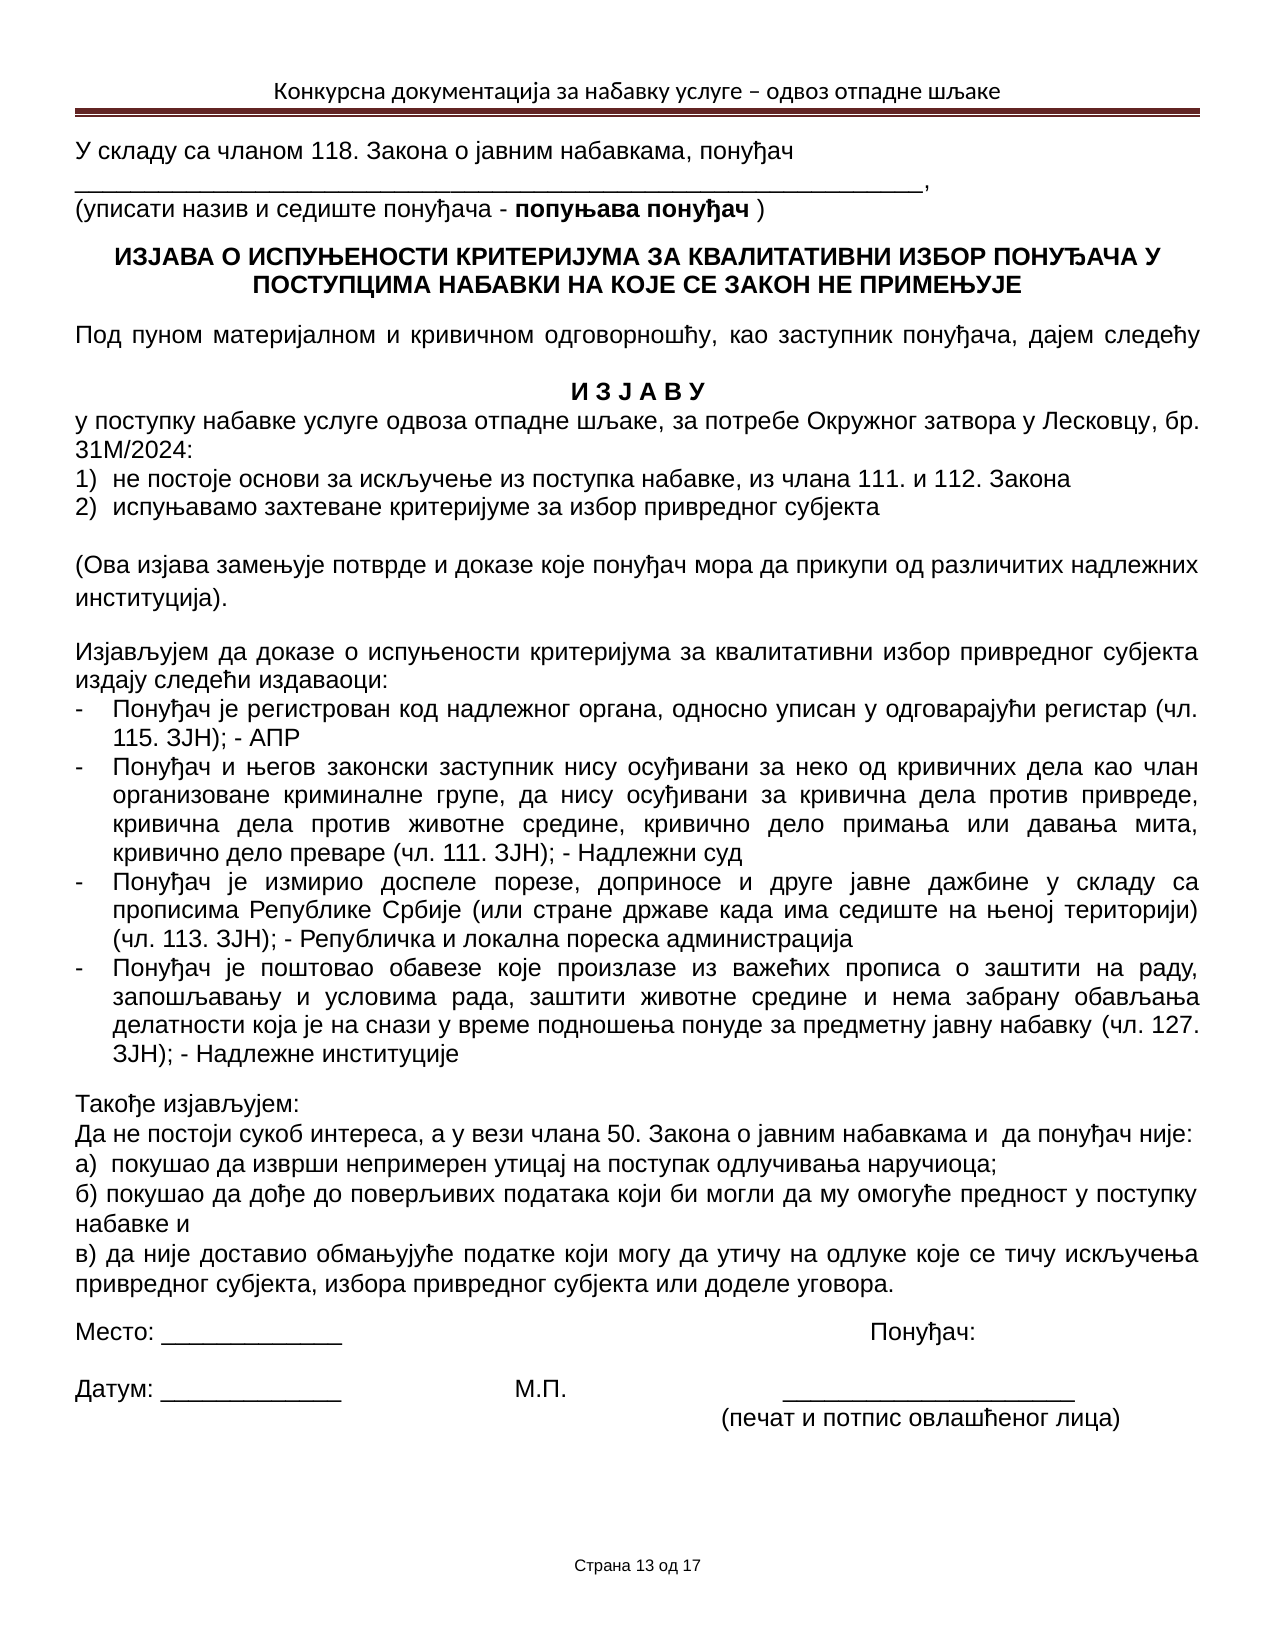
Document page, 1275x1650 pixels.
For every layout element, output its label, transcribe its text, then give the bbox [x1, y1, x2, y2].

text у поступку набавке услуге одвоза отпадне шљаке, за потребе Окружног затвора у Лесковцу, бр. 31М/2024: [75, 406, 1200, 464]
list Понуђач је поштовао обавезе које произлазе из важећих прописа о заштити на раду, запошљавању и условима рада, заштити животне средине и нема забрану обављања делатности која је на снази у време подношења понуде за предметну јавну набавку (чл. 127. ЗЈН); - Надлежне институције [75, 953, 1200, 1068]
text Под пуном материјалном и кривичном одговорношћу, као заступник понуђача, дајем следећу [75, 320, 1200, 377]
text У складу са чланом 118. Закона о јавним набавкама, понуђач [75, 136, 1200, 165]
text Такође изјављујем: [75, 1089, 1200, 1118]
list Понуђач и његов законски заступник нису осуђивани за неко од кривичних дела као члан организоване криминалне групе, да нису осуђивани за кривична дела против привреде, кривична дела против животне средине, кривично дело примања или давања мита, кривично дело преваре (чл. 111. ЗЈН); - Надлежни суд [75, 752, 1200, 867]
text И З Ј А В У [75, 377, 1200, 406]
text (печат и потпис овлашћеног лица) [75, 1403, 1200, 1432]
text Да не постоји сукоб интереса, а у вези члана 50. Закона о јавним набавкама и да понуђач није: [75, 1118, 1200, 1148]
text в) да није доставио обмањујуће податке који могу да утичу на одлуке које се тичу искључења привредног субјекта, избора привредног субјекта или доделе уговора. [75, 1238, 1200, 1298]
text (Ова изјава замењује потврде и доказе које понуђач мора да прикупи од различитих надлежних институција). [75, 550, 1200, 612]
text Датум: _____________ М.П. _____________________ [47, 1374, 1200, 1403]
text ИЗЈАВА О ИСПУЊЕНОСТИ КРИТЕРИЈУМА ЗА КВАЛИТАТИВНИ ИЗБОР ПОНУЂАЧА У ПОСТУПЦИМА НАБАВКИ НА КОЈЕ СЕ ЗАКОН НЕ ПРИМЕЊУЈЕ [75, 242, 1200, 299]
list Понуђач је регистрован код надлежног органа, односно уписан у одговарајући регистар (чл. 115. ЗЈН); - АПР [75, 694, 1200, 752]
text _____________________________________________________________, [75, 165, 1200, 194]
list испуњавамо захтеване критеријуме за избор привредног субјекта [75, 492, 1200, 521]
text б) покушао да дође до поверљивих података који би могли да му омогуће предност у поступку набавке и [75, 1178, 1200, 1238]
text а) покушао да изврши непримерен утицај на поступак одлучивања наручиоца; [75, 1148, 1200, 1178]
text Место: _____________ Понуђач: [75, 1317, 1200, 1346]
list не постоје основи за искључење из поступка набавке, из члана 111. и 112. Закона [75, 464, 1200, 492]
text (уписати назив и седиште понуђача - попуњава понуђач ) [75, 194, 1200, 222]
list Понуђач је измирио доспеле порезе, доприносе и друге јавне дажбине у складу са прописима Републике Србије (или стране државе када има седиште на њеној територији) (чл. 113. ЗЈН); - Републичка и локална пореска администрација [75, 867, 1200, 953]
text Изјављујем да доказе о испуњености критеријума за квалитативни избор привредног субјекта издају следећи издаваоци: [75, 637, 1200, 694]
